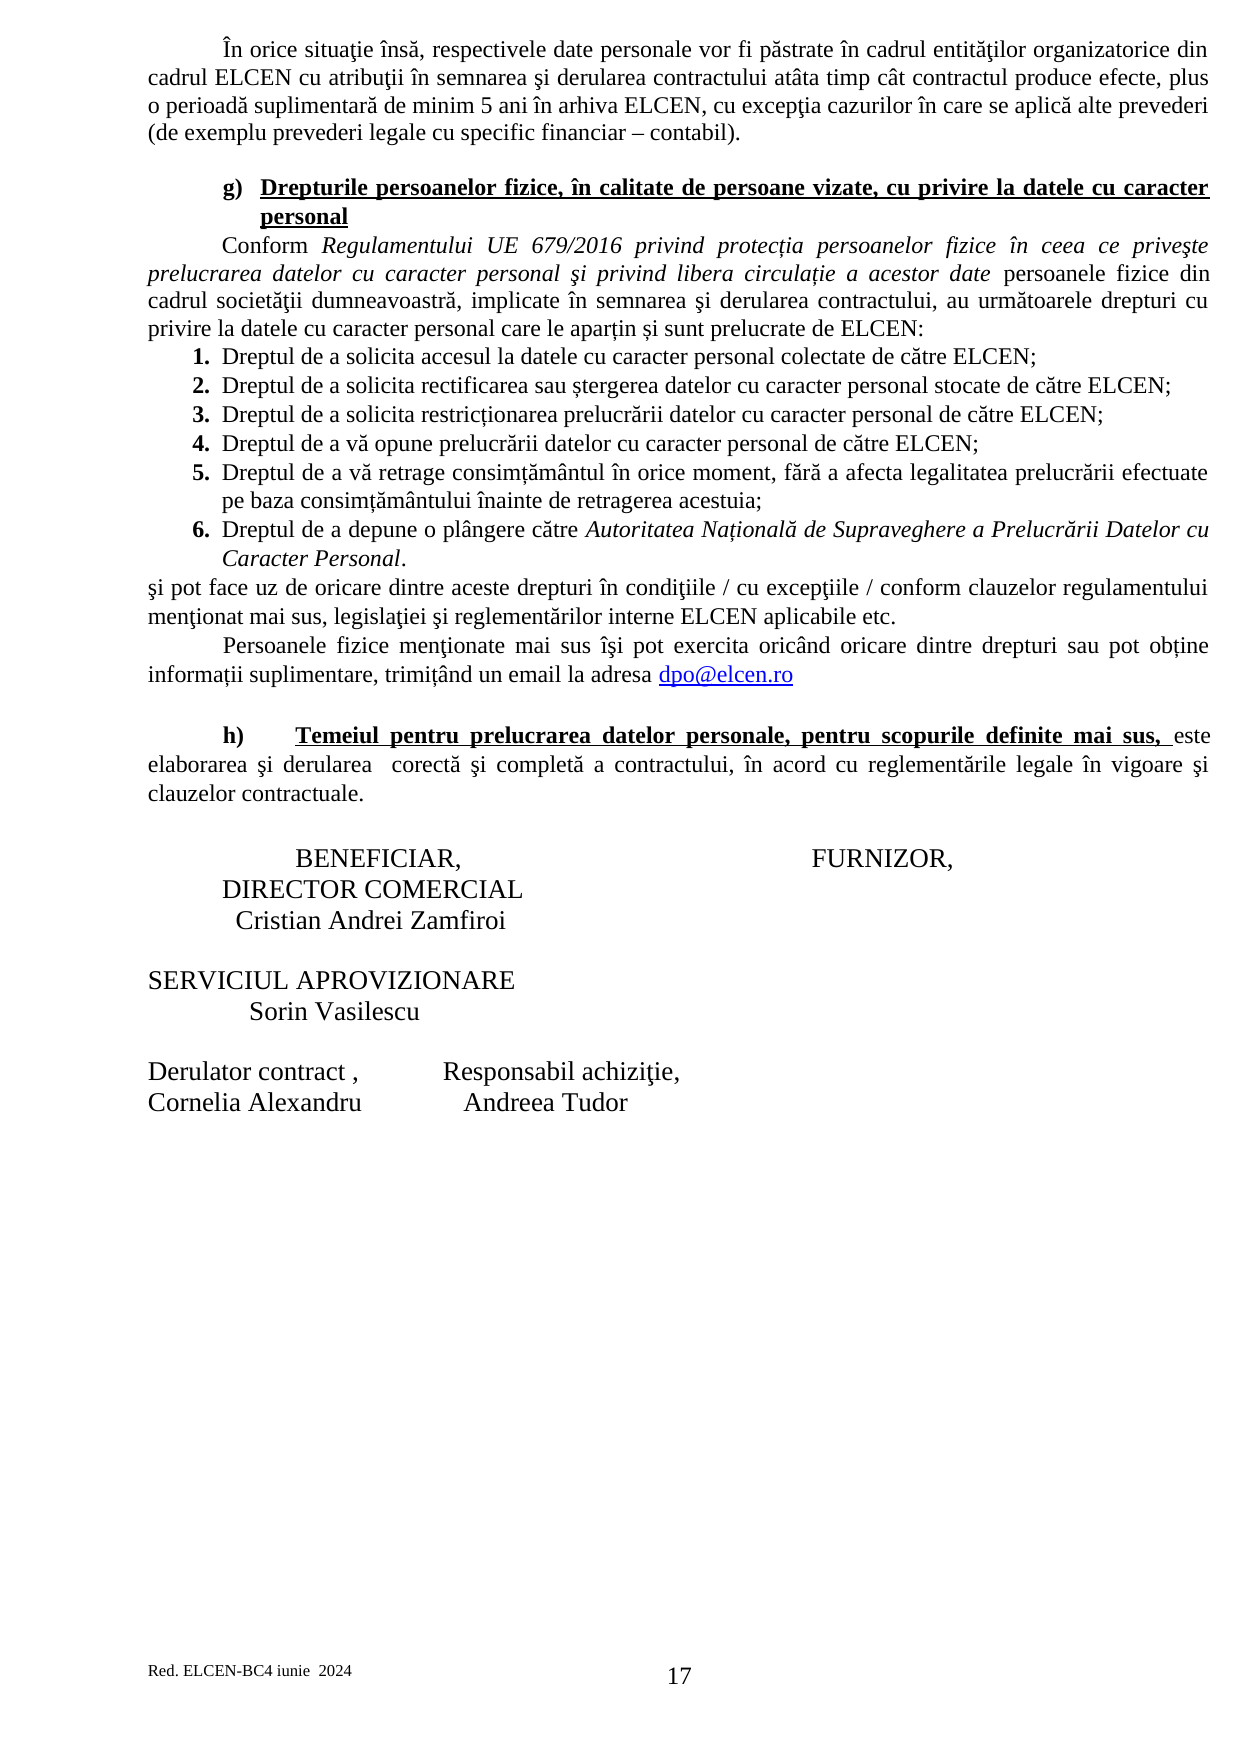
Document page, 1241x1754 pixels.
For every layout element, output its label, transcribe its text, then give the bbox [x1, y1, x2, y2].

text Derulator contract , Responsabil achiziţie, [148, 1055, 1211, 1086]
text Persoanele fizice menţionate mai sus îşi pot exercita oricând oricare dintre drepturi sau pot obține informații suplimentare, trimițând un email la adresa dpo@elcen.ro [148, 631, 1211, 688]
text DIRECTOR COMERCIAL [148, 873, 1211, 904]
text Cornelia Alexandru Andreea Tudor [148, 1086, 1211, 1117]
list Dreptul de a solicita accesul la datele cu caracter personal colectate de către ELCEN; [192, 342, 1211, 369]
text Sorin Vasilescu [148, 995, 1211, 1026]
text Cristian Andrei Zamfiroi [148, 904, 1211, 935]
list şi pot face uz de oricare dintre aceste drepturi în condiţiile / cu excepţiile / conform clauzelor regulamentului menţionat mai sus, legislaţiei şi reglementărilor interne ELCEN aplicabile etc. [148, 573, 1211, 630]
text SERVICIUL APROVIZIONARE [148, 964, 1211, 995]
text BENEFICIAR, FURNIZOR, [221, 842, 1211, 873]
list Drepturile persoanelor fizice, în calitate de persoane vizate, cu privire la datele cu caracter personal [223, 173, 1211, 230]
list Dreptul de a solicita rectificarea sau ștergerea datelor cu caracter personal stocate de către ELCEN; [192, 371, 1211, 398]
list Dreptul de a vă retrage consimțământul în orice moment, fără a afecta legalitatea prelucrării efectuate pe baza consimțământului înainte de retragerea acestuia; [192, 458, 1211, 514]
list Dreptul de a vă opune prelucrării datelor cu caracter personal de către ELCEN; [192, 429, 1211, 456]
text În orice situaţie însă, respectivele date personale vor fi păstrate în cadrul entităţilor organizatorice din cadrul ELCEN cu atribuţii în semnarea şi derularea contractului atâta timp cât contractul produce efecte, plus o perioadă suplimentară de minim 5 ani în arhiva ELCEN, cu excepţia cazurilor în care se aplică alte prevederi (de exemplu prevederi legale cu specific financiar – contabil). [148, 35, 1211, 146]
list Temeiul pentru prelucrarea datelor personale, pentru scopurile definite mai sus, este elaborarea şi derularea corectă şi completă a contractului, în acord cu reglementările legale în vigoare şi clauzelor contractuale. [148, 721, 1211, 807]
list Dreptul de a solicita restricționarea prelucrării datelor cu caracter personal de către ELCEN; [192, 400, 1211, 427]
text Conform Regulamentului UE 679/2016 privind protecția persoanelor fizice în ceea ce priveşte prelucrarea datelor cu caracter personal şi privind libera circulație a acestor date persoanele fizice din cadrul societăţii dumneavoastră, implicate în semnarea şi derularea contractului, au următoarele drepturi cu privire la datele cu caracter personal care le aparțin și sunt prelucrate de ELCEN: [148, 231, 1211, 342]
list Dreptul de a depune o plângere către Autoritatea Națională de Supraveghere a Prelucrării Datelor cu Caracter Personal. [192, 516, 1211, 572]
